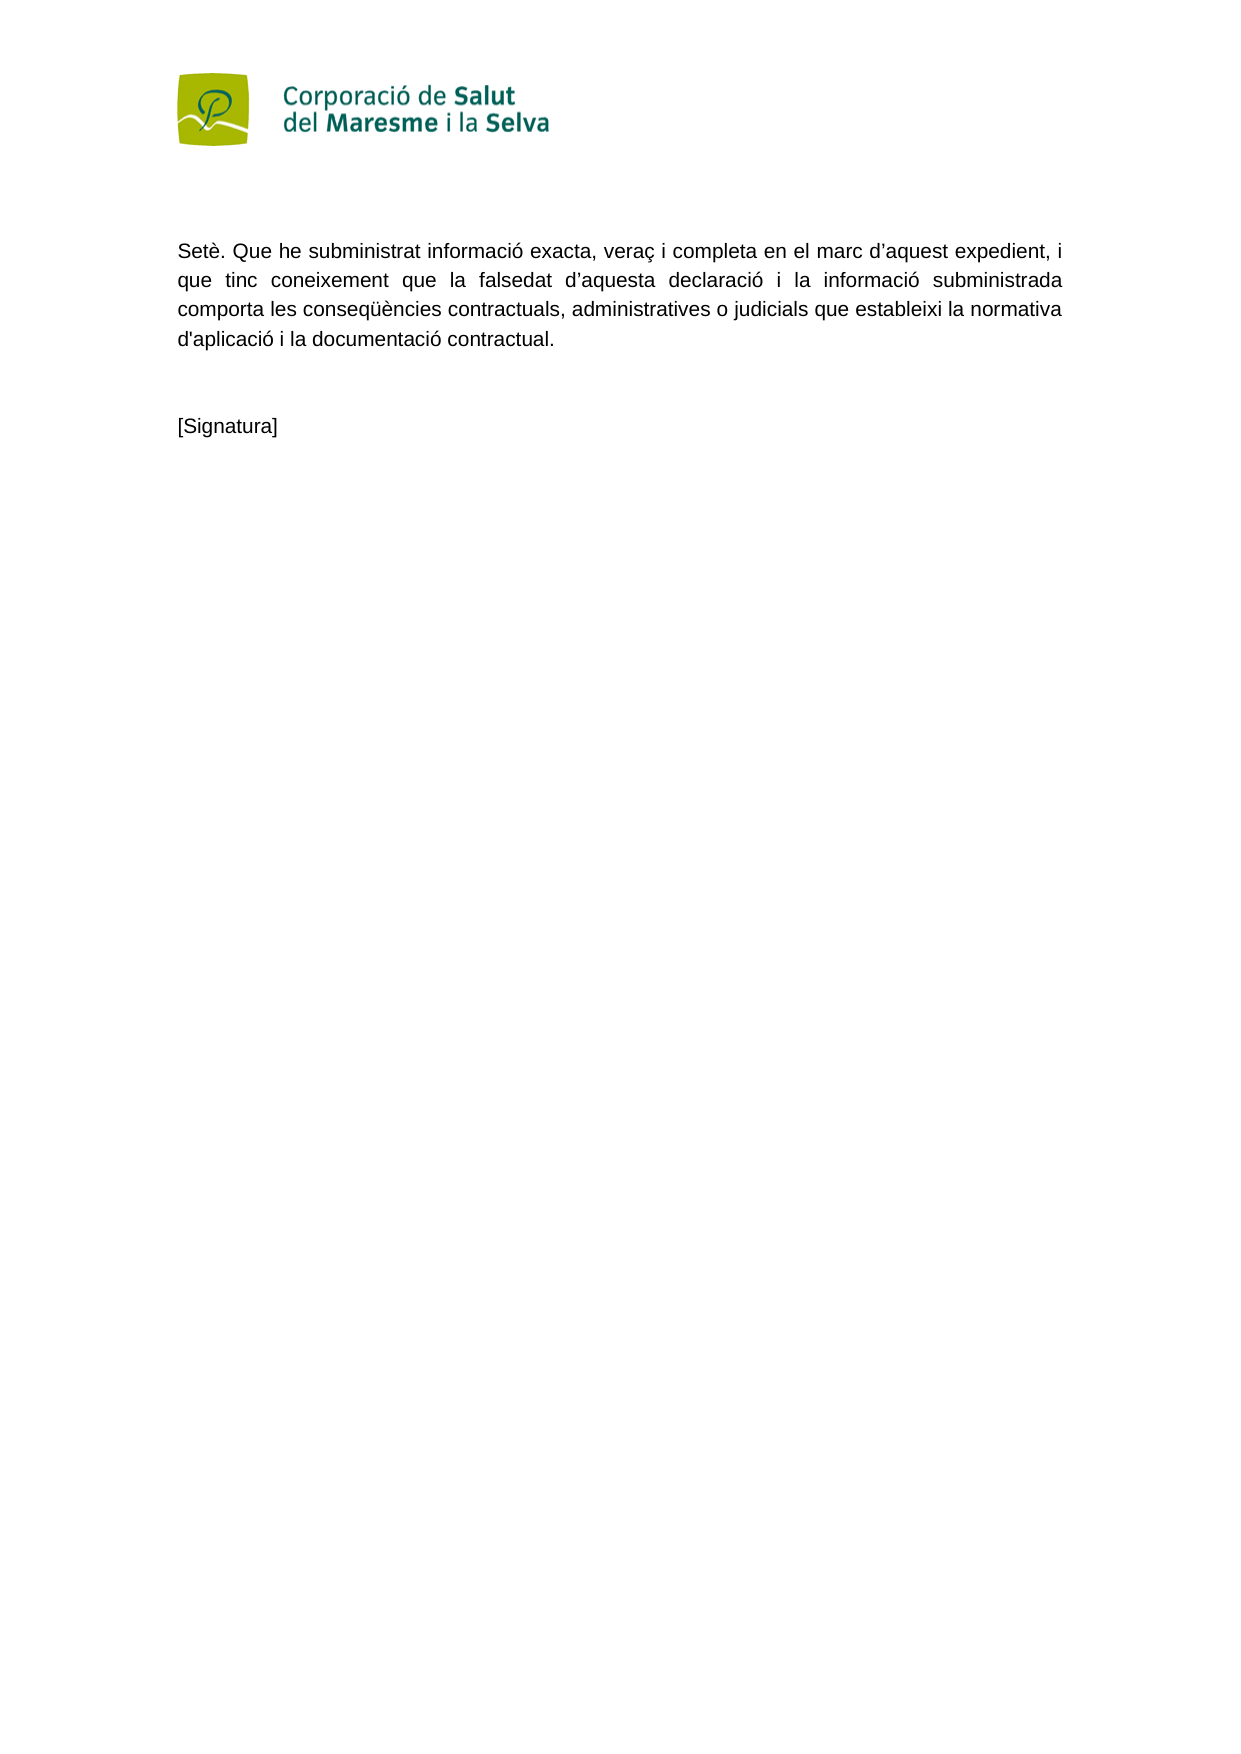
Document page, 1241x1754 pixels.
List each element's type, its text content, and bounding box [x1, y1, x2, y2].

picture [177, 73, 549, 146]
text Setè. Que he subministrat informació exacta, veraç i completa en el marc d’aquest expedient, i que tinc coneixement que la falsedat d’aquesta declaració i la informació subministrada comporta les conseqüències contractuals, administratives o judicials que estableixi la normativa d'aplicació i la documentació contractual. [177, 235, 1063, 352]
text [Signatura] [177, 410, 1063, 439]
